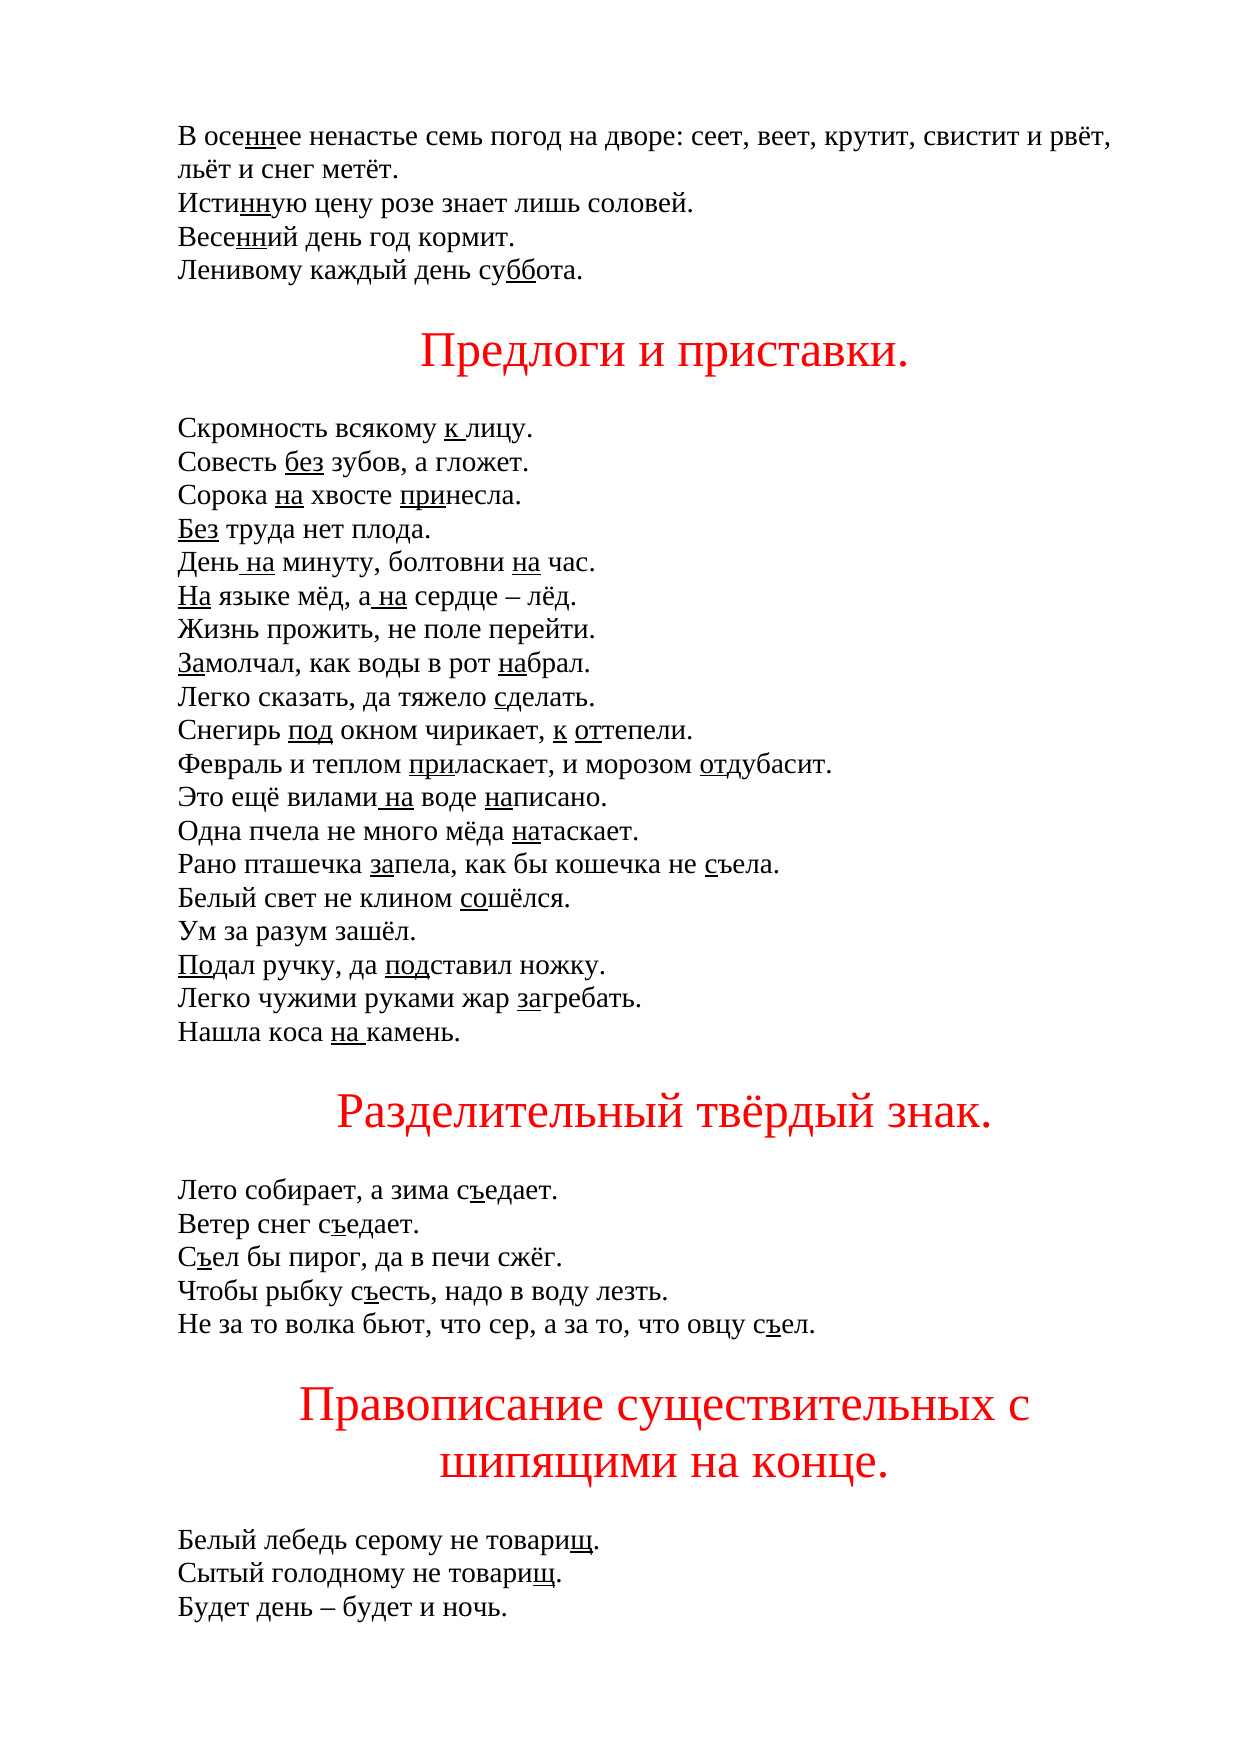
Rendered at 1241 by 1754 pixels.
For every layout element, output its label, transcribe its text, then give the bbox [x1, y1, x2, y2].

text Рано пташечка запела, как бы кошечка не съела. [177, 846, 1152, 880]
text Весенний день год кормит. [177, 219, 1152, 252]
text Будет день – будет и ночь. [177, 1589, 1152, 1623]
text День на минуту, болтовни на час. [177, 544, 1152, 578]
text Без труда нет плода. [177, 511, 1152, 544]
text На языке мёд, а на сердце – лёд. [177, 578, 1152, 612]
text Совесть без зубов, а гложет. [177, 444, 1152, 477]
text Лето собирает, а зима съедает. [177, 1172, 1152, 1206]
text Ветер снег съедает. [177, 1206, 1152, 1239]
text Легко сказать, да тяжело сделать. [177, 679, 1152, 712]
text Одна пчела не много мёда натаскает. [177, 813, 1152, 846]
text Замолчал, как воды в рот набрал. [177, 645, 1152, 679]
text Нашла коса на камень. [177, 1014, 1152, 1048]
text Сорока на хвосте принесла. [177, 477, 1152, 511]
text Февраль и теплом приласкает, и морозом отдубасит. [177, 746, 1152, 779]
text Белый свет не клином сошёлся. [177, 880, 1152, 913]
text Скромность всякому к лицу. [177, 410, 1152, 444]
text Снегирь под окном чирикает, к оттепели. [177, 712, 1152, 746]
text Съел бы пирог, да в печи сжёг. [177, 1239, 1152, 1273]
text Чтобы рыбку съесть, надо в воду лезть. [177, 1273, 1152, 1306]
text Не за то волка бьют, что сер, а за то, что овцу съел. [177, 1306, 1152, 1340]
text Легко чужими руками жар загребать. [177, 981, 1152, 1014]
text В осеннее ненастье семь погод на дворе: сеет, веет, крутит, свистит и рвёт, льёт и снег метёт. [177, 118, 1152, 185]
text Подал ручку, да подставил ножку. [177, 947, 1152, 981]
text Сытый голодному не товарищ. [177, 1556, 1152, 1589]
text Белый лебедь серому не товарищ. [177, 1522, 1152, 1556]
text Истинную цену розе знает лишь соловей. [177, 185, 1152, 219]
text Жизнь прожить, не поле перейти. [177, 612, 1152, 645]
text Ленивому каждый день суббота. [177, 252, 1152, 286]
text Предлоги и приставки. [177, 319, 1152, 377]
text Это ещё вилами на воде написано. [177, 779, 1152, 813]
text Разделительный твёрдый знак. [177, 1081, 1152, 1139]
text Ум за разум зашёл. [177, 913, 1152, 947]
text Правописание существительных с шипящими на конце. [177, 1373, 1152, 1488]
